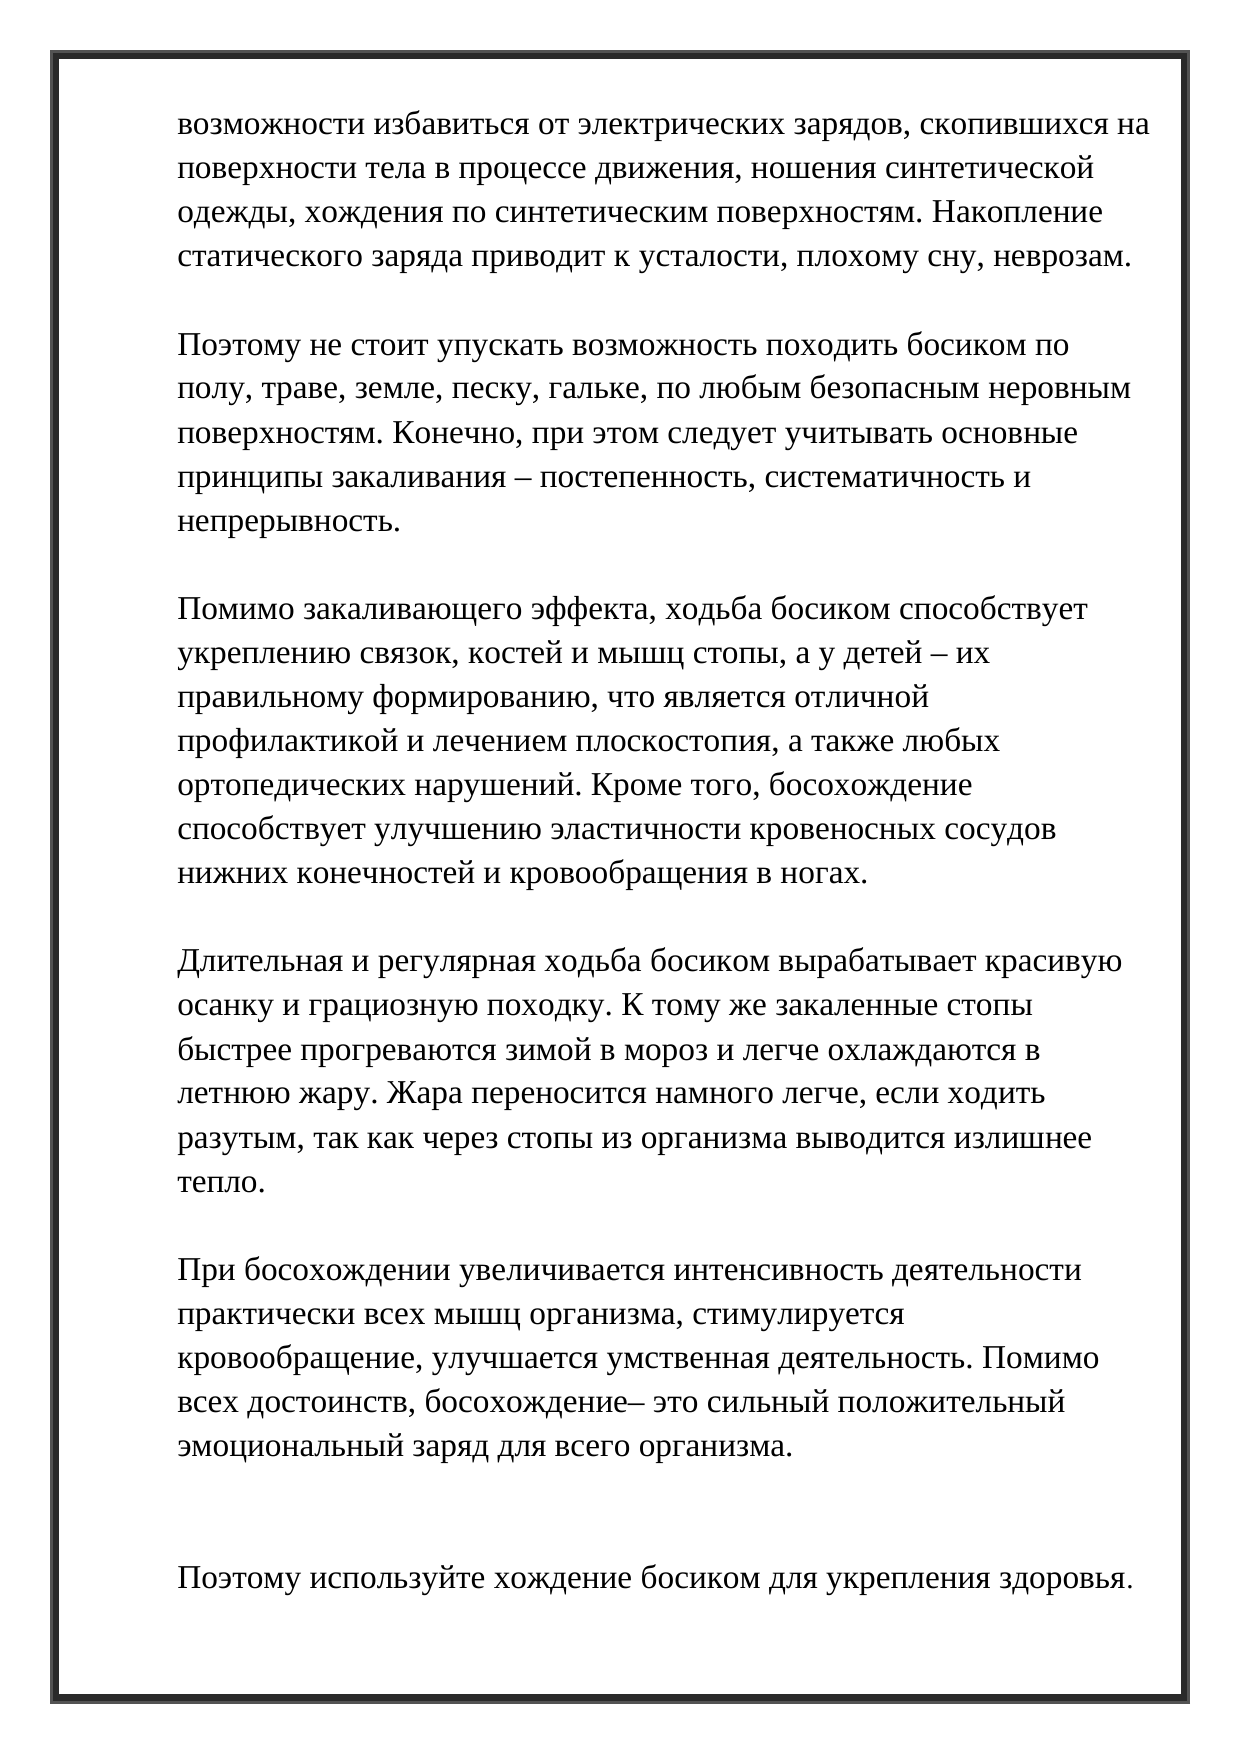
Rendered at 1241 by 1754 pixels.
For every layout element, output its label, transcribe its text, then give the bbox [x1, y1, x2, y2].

text Длительная и регулярная ходьба босиком вырабатывает красивую осанку и грациозную походку. К тому же закаленные стопы быстрее прогреваются зимой в мороз и легче охлаждаются в летнюю жару. Жара переносится намного легче, если ходить разутым, так как через стопы из организма выводится излишнее тепло. [177, 941, 1152, 1199]
text Помимо закаливающего эффекта, ходьба босиком способствует укреплению связок, костей и мышц стопы, а у детей – их правильному формированию, что является отличной профилактикой и лечением плоскостопия, а также любых ортопедических нарушений. Кроме того, босохождение способствует улучшению эластичности кровеносных сосудов нижних конечностей и кровообращения в ногах. [177, 588, 1152, 891]
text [177, 103, 1152, 274]
text Поэтому не стоит упускать возможность походить босиком по полу, траве, земле, песку, гальке, по любым безопасным неровным поверхностям. Конечно, при этом следует учитывать основные принципы закаливания – постепенность, систематичность и непрерывность. [177, 324, 1152, 538]
text Поэтому используйте хождение босиком для укрепления здоровья. [177, 1557, 1152, 1596]
text При босохождении увеличивается интенсивность деятельности практически всех мышц организма, стимулируется кровообращение, улучшается умственная деятельность. Помимо всех достоинств, босохождение– это сильный положительный эмоциональный заряд для всего организма. [177, 1249, 1152, 1464]
